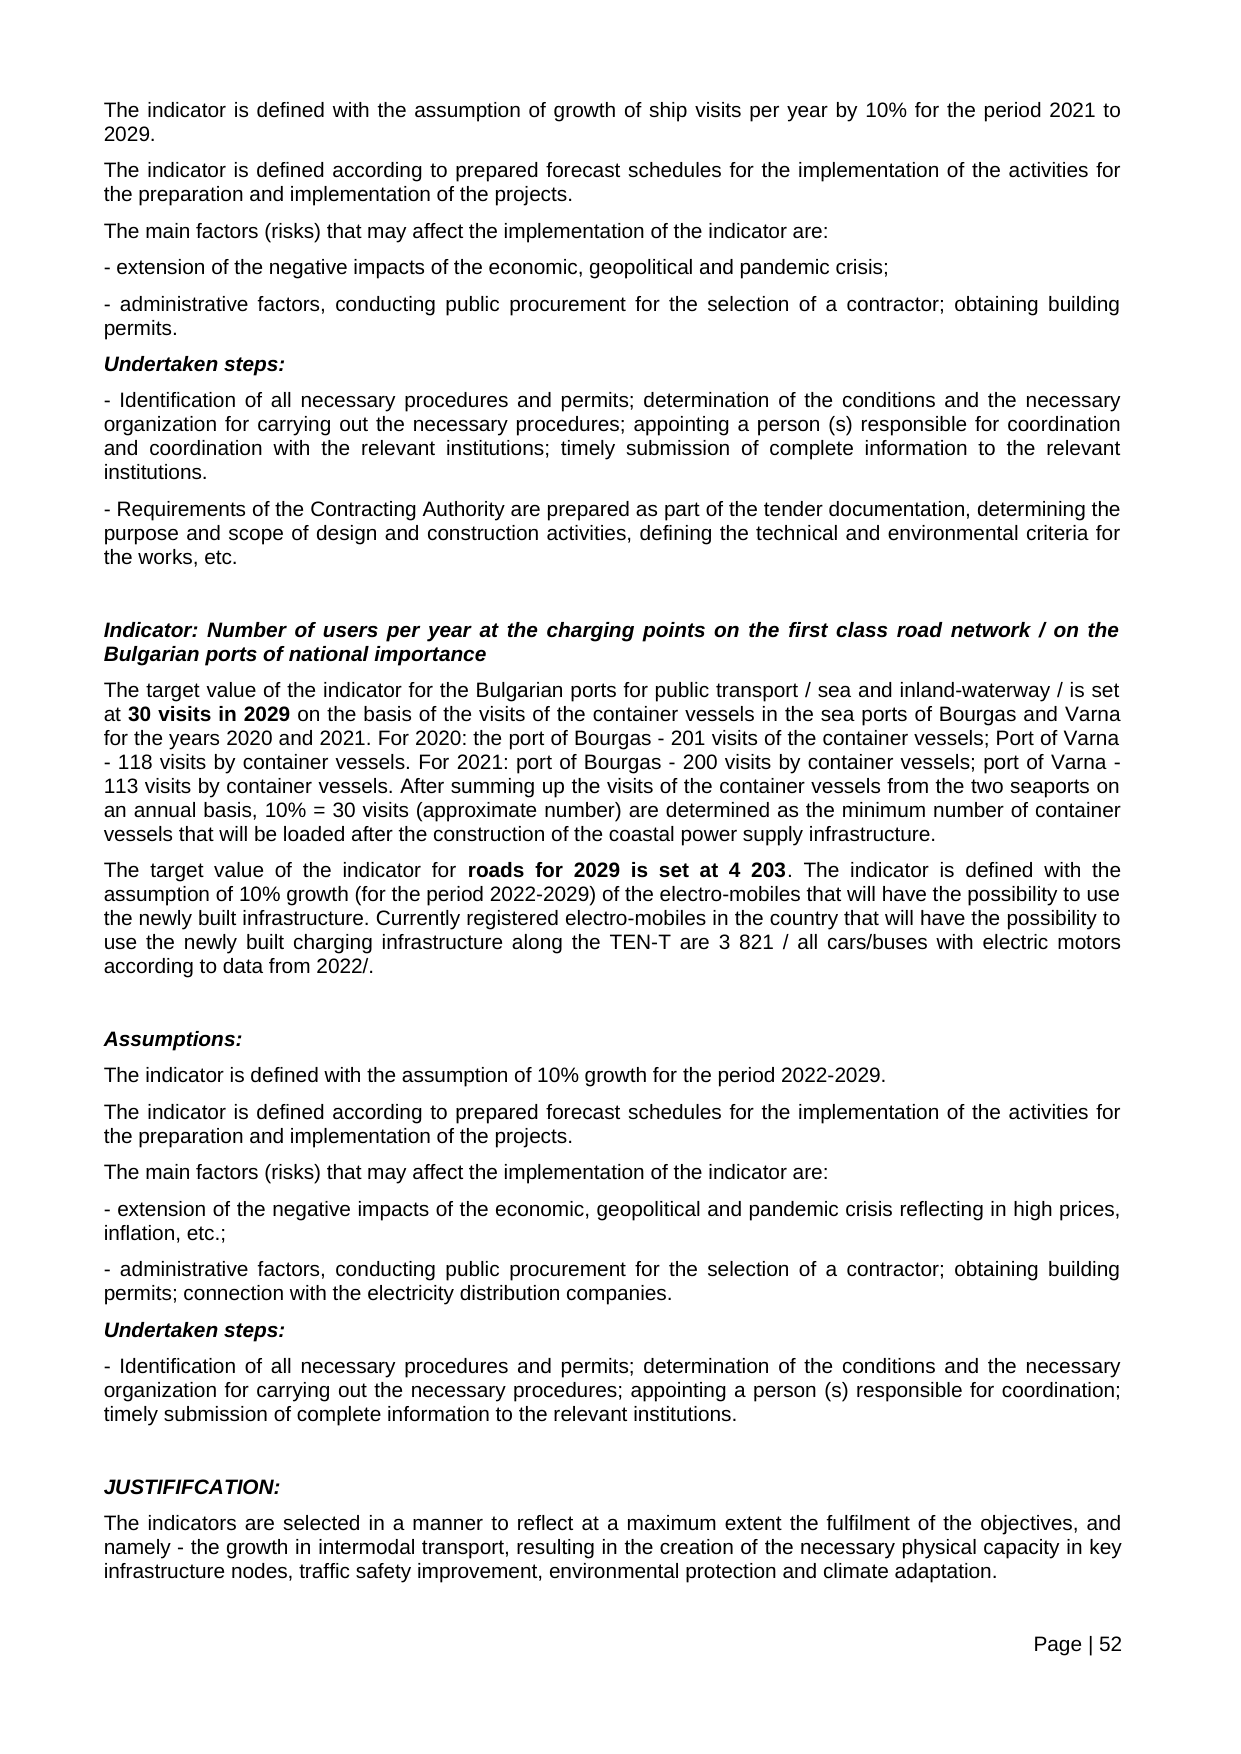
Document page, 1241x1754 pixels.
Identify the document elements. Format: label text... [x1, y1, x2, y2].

text The indicator is defined according to prepared forecast schedules for the implementation of the activities for the preparation and implementation of the projects. [103, 158, 1122, 206]
text - Requirements of the Contracting Authority are prepared as part of the tender documentation, determining the purpose and scope of design and construction activities, defining the technical and environmental criteria for the works, etc. [103, 497, 1122, 568]
text - extension of the negative impacts of the economic, geopolitical and pandemic crisis reflecting in high prices, inflation, etc.; [103, 1197, 1122, 1244]
text Indicator: Number of users per year at the charging points on the first class road network / on the Bulgarian ports of national importance [103, 617, 1122, 665]
text The target value of the indicator for roads for 2029 is set at 4 203. The indicator is defined with the assumption of 10% growth (for the period 2022-2029) of the electro-mobiles that will have the possibility to use the newly built infrastructure. Currently registered electro-mobiles in the country that will have the possibility to use the newly built charging infrastructure along the TEN-T are 3 821 / all cars/buses with electric motors according to data from 2022/. [103, 858, 1122, 978]
text The main factors (risks) that may affect the implementation of the indicator are: [103, 1160, 1122, 1184]
text - administrative factors, conducting public procurement for the selection of a contractor; obtaining building permits; connection with the electricity distribution companies. [103, 1257, 1122, 1305]
text JUSTIFIFCATION: [103, 1475, 1122, 1499]
text The indicator is defined according to prepared forecast schedules for the implementation of the activities for the preparation and implementation of the projects. [103, 1100, 1122, 1148]
text The target value of the indicator for the Bulgarian ports for public transport / sea and inland-waterway / is set at 30 visits in 2029 on the basis of the visits of the container vessels in the sea ports of Bourgas and Varna for the years 2020 and 2021. For 2020: the port of Bourgas - 201 visits of the container vessels; Port of Varna - 118 visits by container vessels. For 2021: port of Bourgas - 200 visits by container vessels; port of Varna - 113 visits by container vessels. After summing up the visits of the container vessels from the two seaports on an annual basis, 10% = 30 visits (approximate number) are determined as the minimum number of container vessels that will be loaded after the construction of the coastal power supply infrastructure. [103, 678, 1122, 846]
text - Identification of all necessary procedures and permits; determination of the conditions and the necessary organization for carrying out the necessary procedures; appointing a person (s) responsible for coordination and coordination with the relevant institutions; timely submission of complete information to the relevant institutions. [103, 388, 1122, 484]
text - administrative factors, conducting public procurement for the selection of a contractor; obtaining building permits. [103, 291, 1122, 339]
text The main factors (risks) that may affect the implementation of the indicator are: [103, 218, 1122, 242]
text The indicator is defined with the assumption of 10% growth for the period 2022-2029. [103, 1063, 1122, 1087]
text The indicators are selected in a manner to reflect at a maximum extent the fulfilment of the objectives, and namely - the growth in intermodal transport, resulting in the creation of the necessary physical capacity in key infrastructure nodes, traffic safety improvement, environmental protection and climate adaptation. [103, 1511, 1122, 1583]
text Assumptions: [103, 1027, 1122, 1051]
text Undertaken steps: [103, 1317, 1122, 1341]
text The indicator is defined with the assumption of growth of ship visits per year by 10% for the period 2021 to 2029. [103, 98, 1122, 146]
text - extension of the negative impacts of the economic, geopolitical and pandemic crisis; [103, 255, 1122, 279]
text - Identification of all necessary procedures and permits; determination of the conditions and the necessary organization for carrying out the necessary procedures; appointing a person (s) responsible for coordination; timely submission of complete information to the relevant institutions. [103, 1354, 1122, 1426]
text Undertaken steps: [103, 352, 1122, 376]
